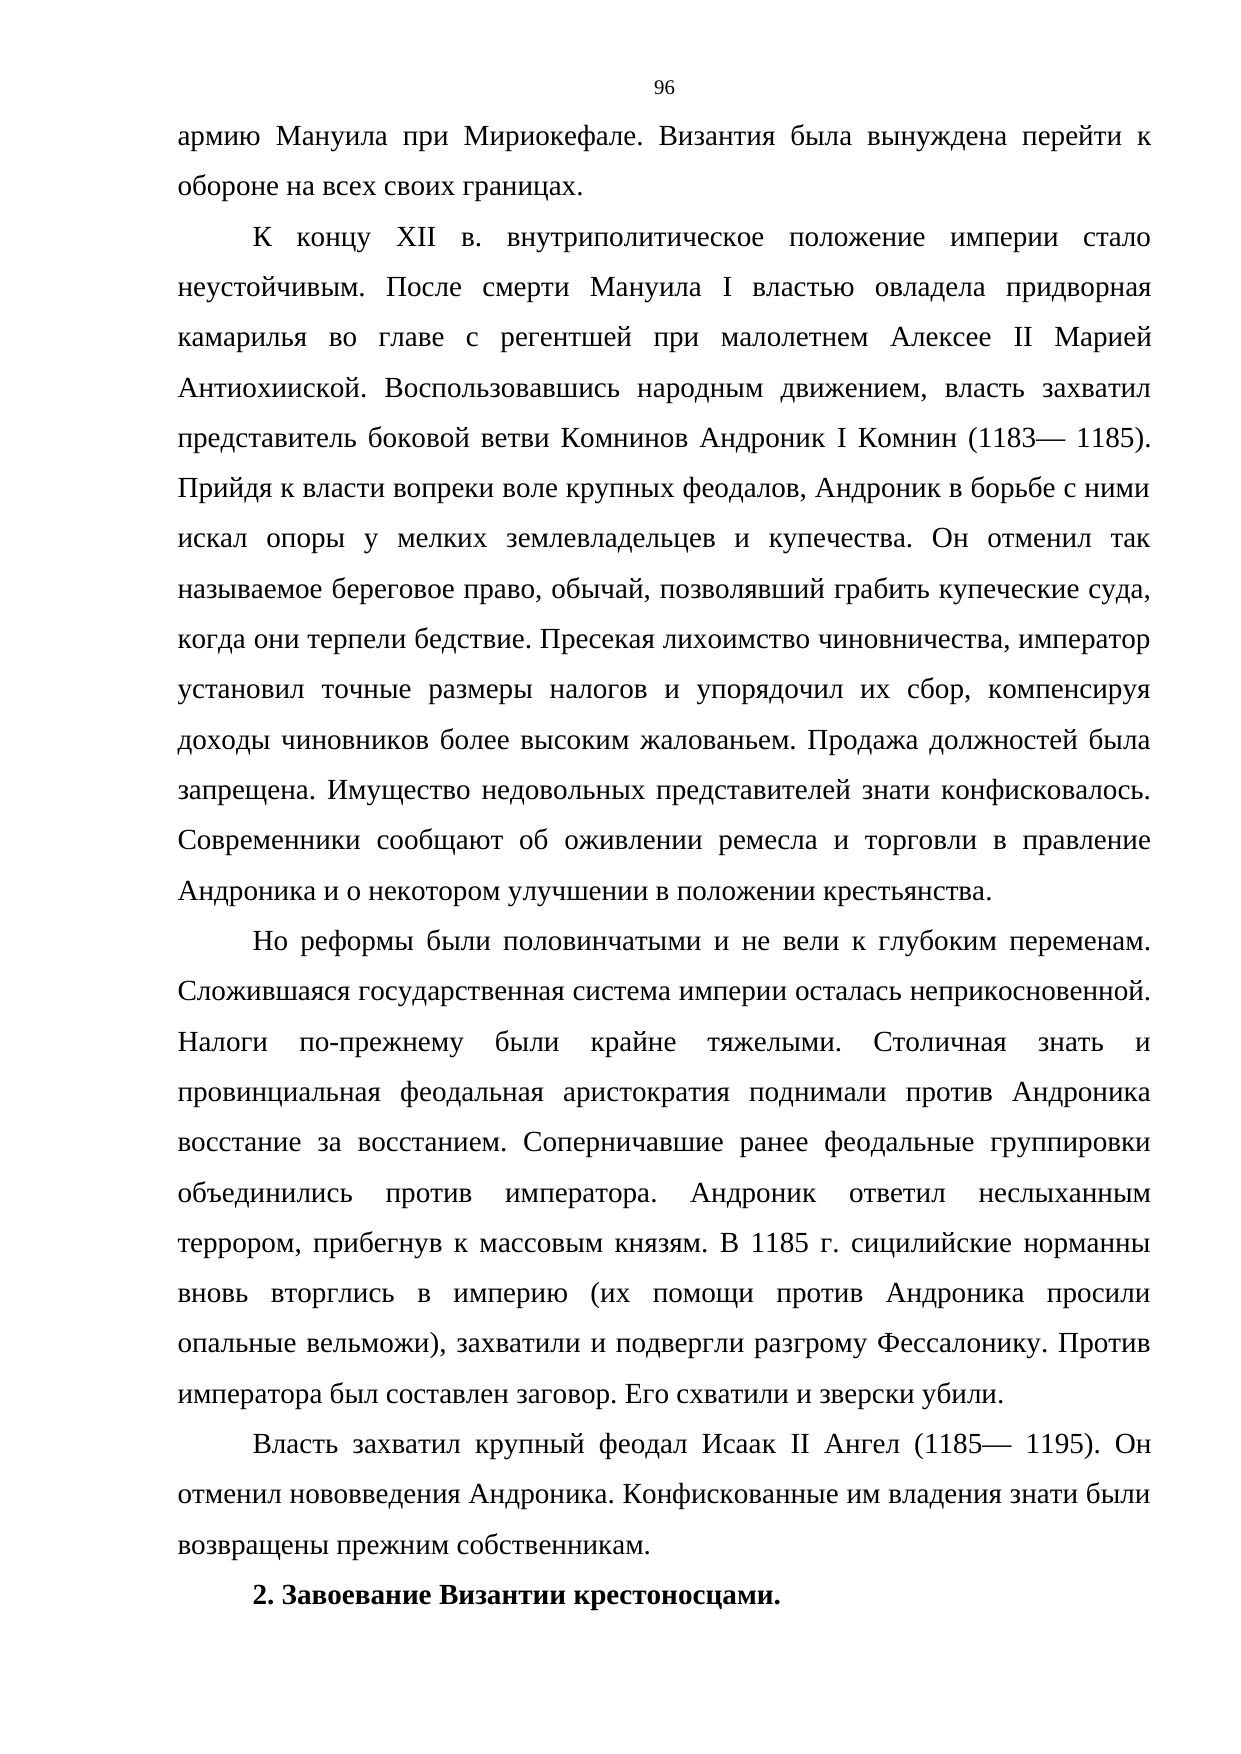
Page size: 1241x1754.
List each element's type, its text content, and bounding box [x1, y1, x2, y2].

text 2. Завоевание Византии крестоносцами. [177, 1577, 1152, 1611]
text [177, 118, 1152, 202]
text К концу XII в. внутриполитическое положение империи стало неустойчивым. После смерти Мануила I властью овладела придворная камарилья во главе с регентшей при малолетнем Алексее II Марией Антиохииской. Воспользовавшись народным движением, власть захватил представитель боковой ветви Комнинов Андроник I Комнин (1183— 1185). Прийдя к власти вопреки воле крупных феодалов, Андроник в борьбе с ними искал опоры у мелких землевладельцев и купечества. Он отменил так называемое береговое право, обычай, позволявший грабить купеческие суда, когда они терпели бедствие. Пресекая лихоимство чиновничества, император установил точные размеры налогов и упорядочил их сбор, компенсируя доходы чиновников более высоким жалованьем. Продажа должностей была запрещена. Имущество недовольных представителей знати конфисковалось. Современники сообщают об оживлении ремесла и торговли в правление Андроника и о некотором улучшении в положении крестьянства. [177, 219, 1152, 906]
text Власть захватил крупный феодал Исаак II Ангел (1185— 1195). Он отменил нововведения Андроника. Конфискованные им владения знати были возвращены прежним собственникам. [177, 1426, 1152, 1560]
text Но реформы были половинчатыми и не вели к глубоким переменам. Сложившаяся государственная система империи осталась неприкосновенной. Налоги по-прежнему были крайне тяжелыми. Столичная знать и провинциальная феодальная аристократия поднимали против Андроника восстание за восстанием. Соперничавшие ранее феодальные группировки объединились против императора. Андроник ответил неслыханным террором, прибегнув к массовым князям. В . сицилийские норманны вновь вторглись в империю (их помощи против Андроника просили опальные вельможи), захватили и подвергли разгрому Фессалонику. Против императора был составлен заговор. Его схватили и зверски убили. [177, 923, 1152, 1409]
